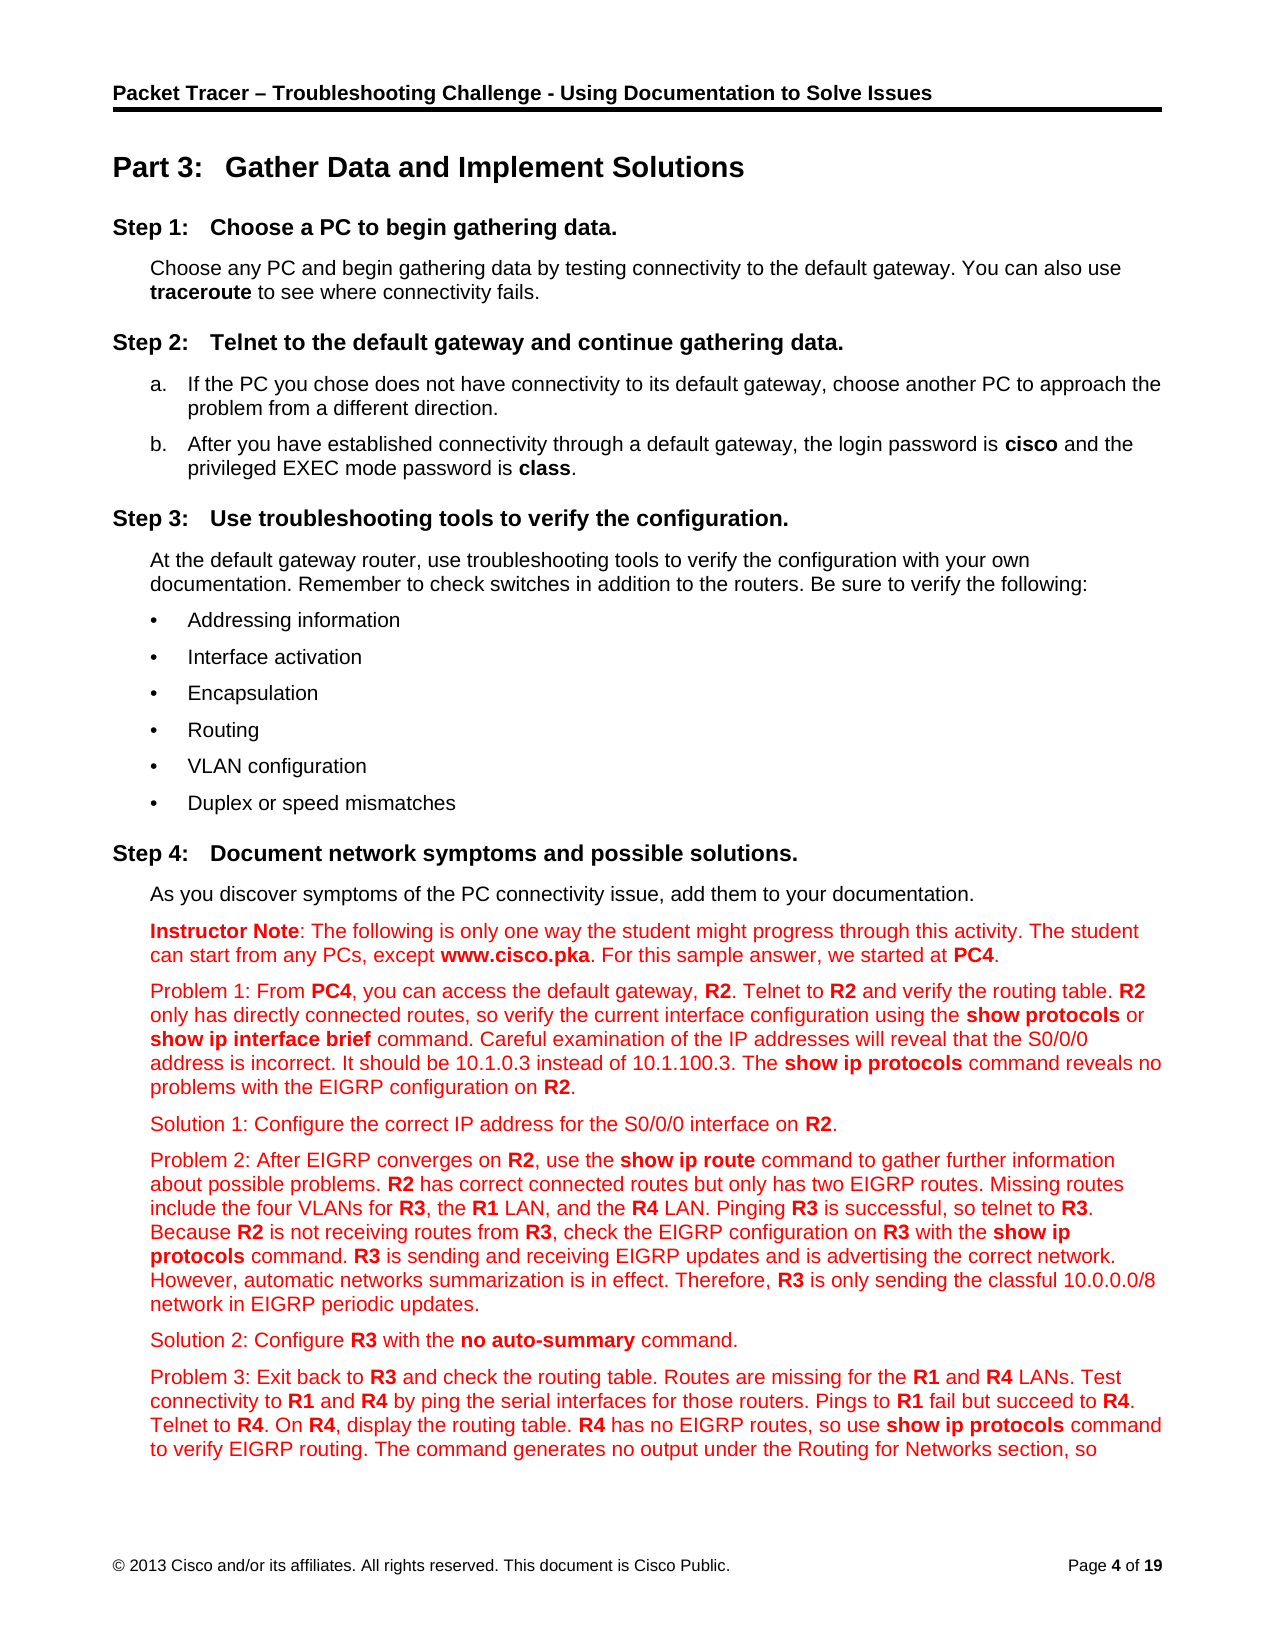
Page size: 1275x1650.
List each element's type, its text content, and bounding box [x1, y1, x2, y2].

text As you discover symptoms of the PC connectivity issue, add them to your documentation. [150, 882, 1162, 906]
text Problem 1: From PC4, you can access the default gateway, R2. Telnet to R2 and verify the routing table. R2 only has directly connected routes, so verify the current interface configuration using the show protocols or show ip interface brief command. Careful examination of the IP addresses will reveal that the S0/0/0 address is incorrect. It should be 10.1.0.3 instead of 10.1.100.3. The show ip protocols command reveals no problems with the EIGRP configuration on R2. [150, 979, 1162, 1099]
text After you have established connectivity through a default gateway, the login password is cisco and the privileged EXEC mode password is class. [150, 432, 1162, 480]
text • VLAN configuration [150, 754, 1162, 778]
text Solution 1: Configure the correct IP address for the S0/0/0 interface on R2. [150, 1111, 1162, 1135]
text • Encapsulation [150, 681, 1162, 705]
text Instructor Note: The following is only one way the student might progress through this activity. The student can start from any PCs, except www.cisco.pka. For this sample answer, we started at PC4. [150, 919, 1162, 967]
text Choose a PC to begin gathering data. [112, 213, 1162, 240]
text • Routing [150, 718, 1162, 742]
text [150, 1364, 1162, 1460]
text At the default gateway router, use troubleshooting tools to verify the configuration with your own documentation. Remember to check switches in addition to the routers. Be sure to verify the following: [150, 548, 1162, 596]
text Gather Data and Implement Solutions [112, 150, 1162, 183]
text Use troubleshooting tools to verify the configuration. [112, 505, 1162, 532]
text • Interface activation [150, 645, 1162, 669]
text Solution 2: Configure R3 with the no auto-summary command. [150, 1328, 1162, 1352]
text Choose any PC and begin gathering data by testing connectivity to the default gateway. You can also use traceroute to see where connectivity fails. [150, 256, 1162, 304]
text Telnet to the default gateway and continue gathering data. [112, 329, 1162, 356]
text If the PC you chose does not have connectivity to its default gateway, choose another PC to approach the problem from a different direction. [150, 372, 1162, 420]
text • Duplex or speed mismatches [150, 791, 1162, 814]
text Problem 2: After EIGRP converges on R2, use the show ip route command to gather further information about possible problems. R2 has correct connected routes but only has two EIGRP routes. Missing routes include the four VLANs for R3, the R1 LAN, and the R4 LAN. Pinging R3 is successful, so telnet to R3. Because R2 is not receiving routes from R3, check the EIGRP configuration on R3 with the show ip protocols command. R3 is sending and receiving EIGRP updates and is advertising the correct network. However, automatic networks summarization is in effect. Therefore, R3 is only sending the classful 10.0.0.0/8 network in EIGRP periodic updates. [150, 1148, 1162, 1316]
text Document network symptoms and possible solutions. [112, 839, 1162, 866]
text • Addressing information [150, 608, 1162, 632]
